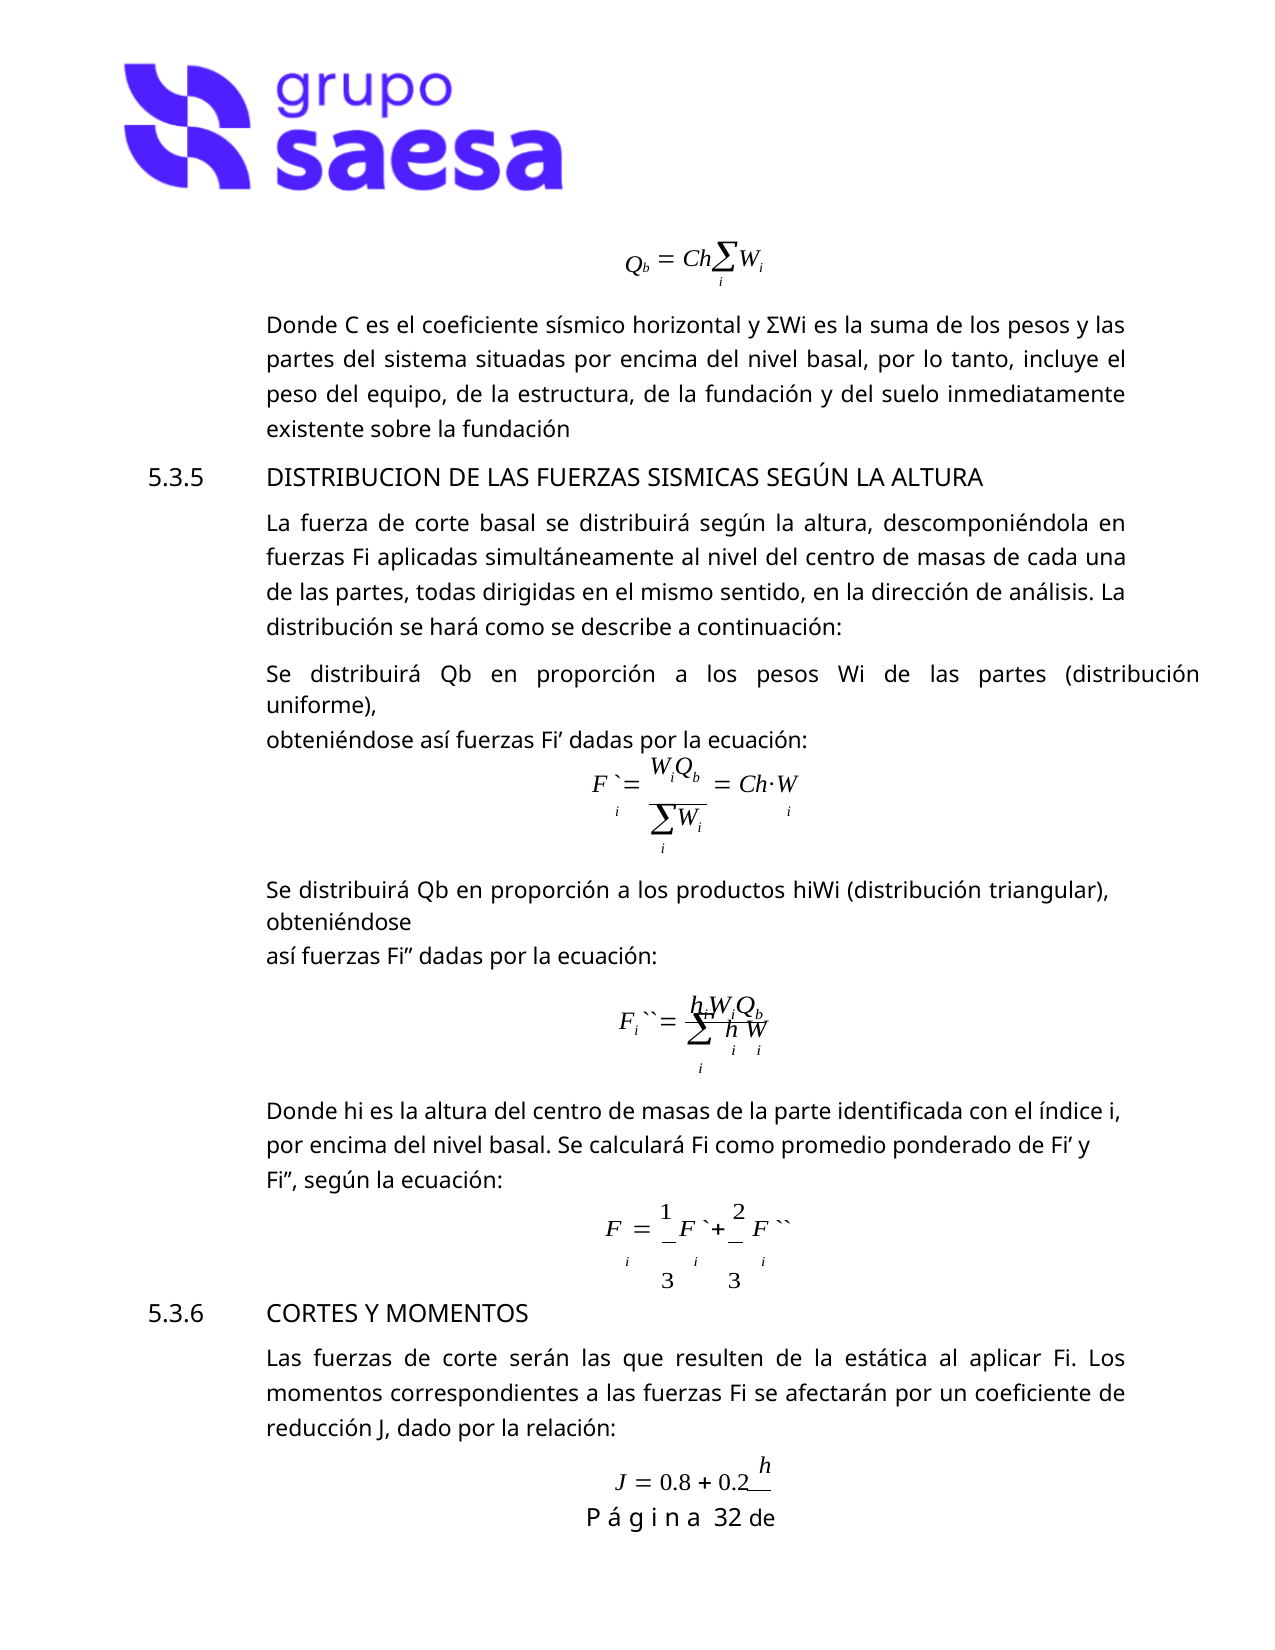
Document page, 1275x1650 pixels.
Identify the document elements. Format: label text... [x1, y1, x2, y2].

text i [317, 1060, 1085, 1077]
text Donde hi es la altura del centro de masas de la parte identificada con el índice i, por encima del nivel basal. Se calculará Fi como promedio ponderado de Fi’ y Fi’’, según la ecuación: [266, 1095, 1127, 1195]
text i [126, 841, 1200, 857]
text  h W [687, 1019, 1200, 1042]
picture [112, 54, 569, 195]
text Donde C es el coeficiente sísmico horizontal y ΣWi es la suma de los pesos y las partes del sistema situadas por encima del nivel basal, por lo tanto, incluye el peso del equipo, de la estructura, de la fundación y del suelo inmediatamente existente sobre la fundación [266, 309, 1127, 444]
text F  1 F ` 2 F `` [317, 1212, 1081, 1242]
text obteniéndose así fuerzas Fi’ dadas por la ecuación: [266, 724, 1200, 755]
text Se distribuirá Qb en proporción a los pesos Wi de las partes (distribución uniforme), [266, 658, 1200, 721]
text Fi `` [112, 1006, 678, 1039]
text i 3 i 3 i [191, 1245, 1200, 1272]
text La fuerza de corte basal se distribuirá según la altura, descomponiéndola en fuerzas Fi aplicadas simultáneamente al nivel del centro de masas de cada una de las partes, todas dirigidas en el mismo sentido, en la dirección de análisis. La distribución se hará como se describe a continuación: [266, 506, 1127, 642]
text Se distribuirá Qb en proporción a los productos hiWi (distribución triangular), obteniéndose [266, 874, 1200, 937]
text i i [293, 1042, 1200, 1058]
text hiWiQb [689, 989, 1200, 1019]
subtitle DISTRIBUCION DE LAS FUERZAS SISMICAS SEGÚN LA ALTURA [148, 460, 1200, 494]
text Las fuerzas de corte serán las que resulten de la estática al aplicar Fi. Los momentos correspondientes a las fuerzas Fi se afectarán por un coeficiente de reducción J, dado por la relación: [266, 1342, 1127, 1443]
text i [346, 275, 1096, 289]
text así fuerzas Fi’’ dadas por la ecuación: [266, 940, 1200, 972]
text F ` WiQb  Ch·W [189, 772, 1200, 798]
text Wi [153, 798, 1200, 841]
subtitle J  0.8  0.2 h [187, 1460, 1200, 1498]
subtitle CORTES Y MOMENTOS [148, 1295, 1200, 1329]
text Qb  ChWi [187, 231, 1200, 275]
